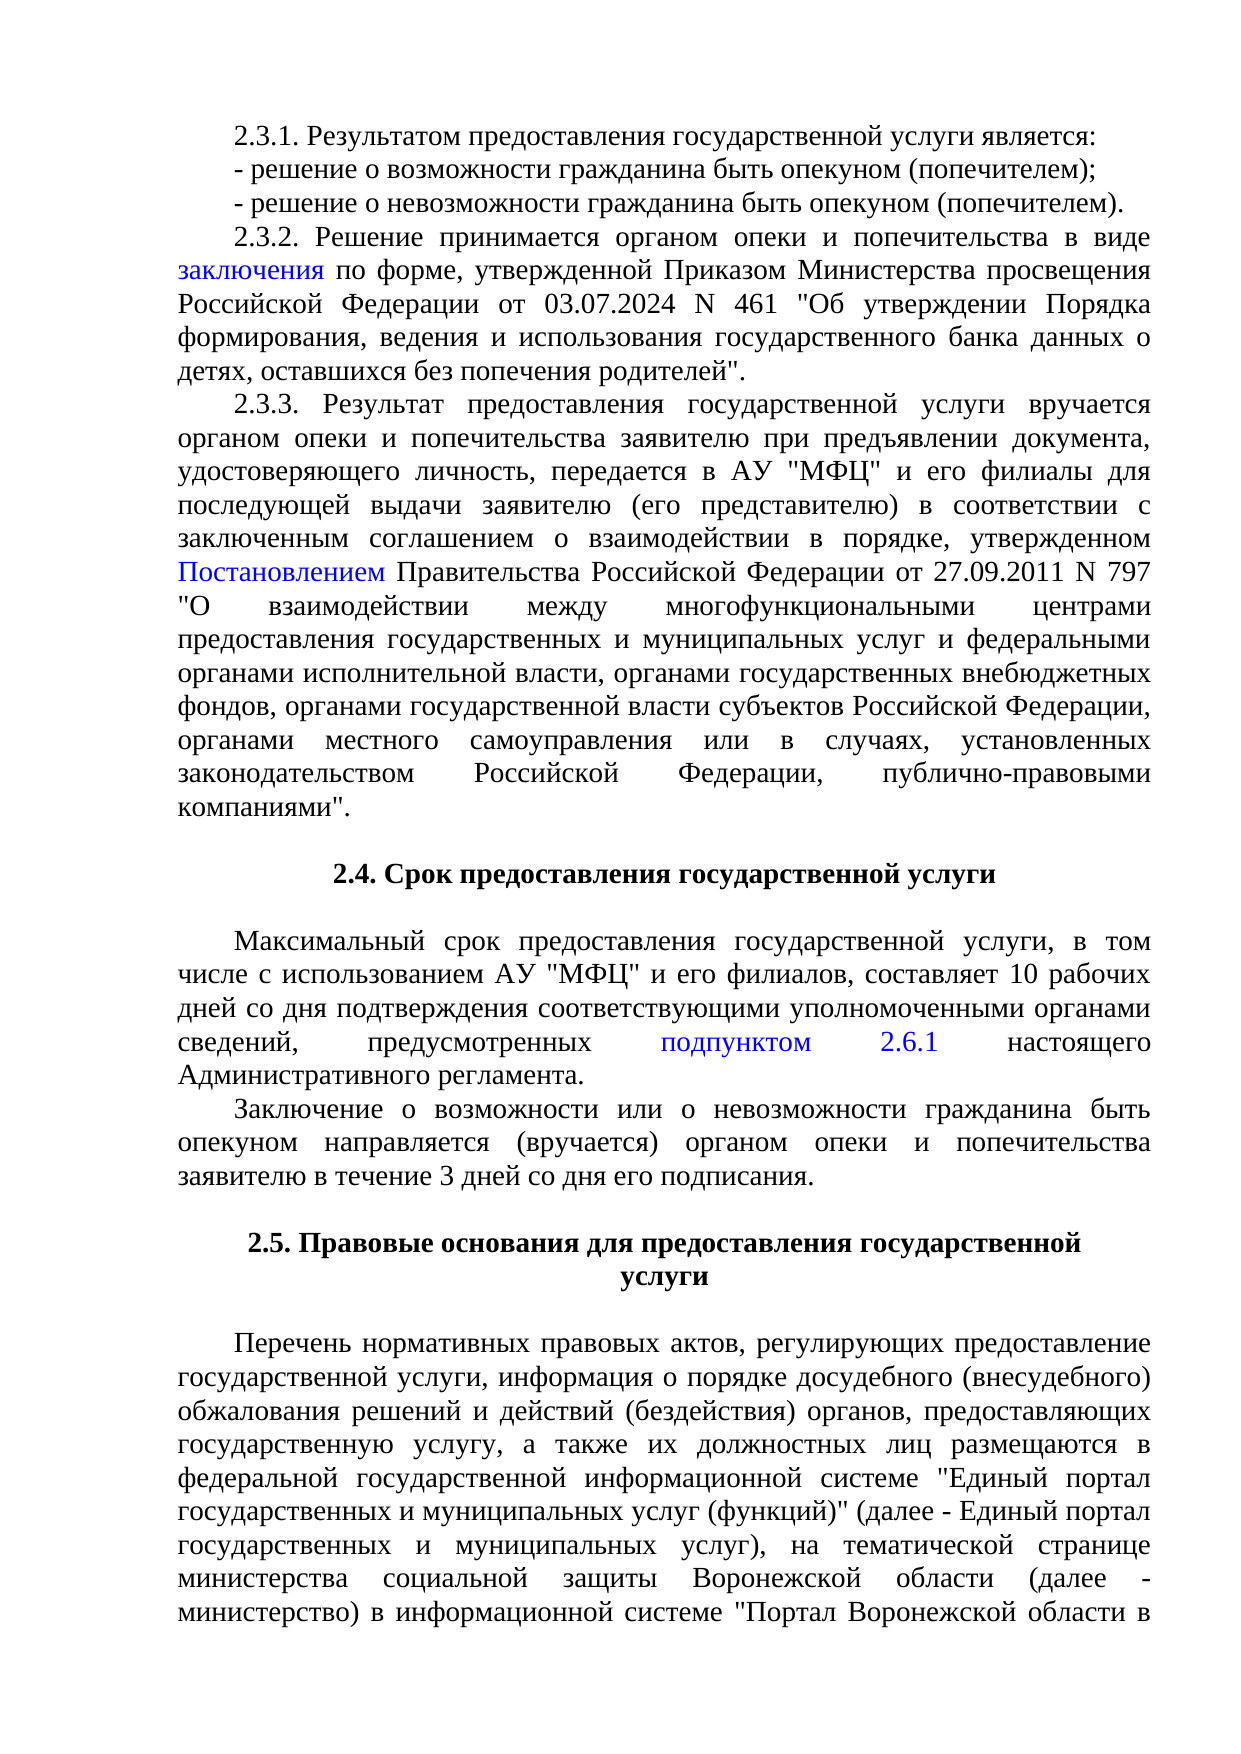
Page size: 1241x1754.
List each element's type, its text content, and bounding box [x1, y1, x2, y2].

text 2.3.1. Результатом предоставления государственной услуги является: [177, 118, 1152, 152]
title услуги [177, 1258, 1152, 1292]
text 2.3.3. Результат предоставления государственной услуги вручается органом опеки и попечительства заявителю при предъявлении документа, удостоверяющего личность, передается в АУ "МФЦ" и его филиалы для последующей выдачи заявителю (его представителю) в соответствии с заключенным соглашением о взаимодействии в порядке, утвержденном Постановлением Правительства Российской Федерации от 27.09.2011 N 797 "О взаимодействии между многофункциональными центрами предоставления государственных и муниципальных услуг и федеральными органами исполнительной власти, органами государственных внебюджетных фондов, органами государственной власти субъектов Российской Федерации, органами местного самоуправления или в случаях, установленных законодательством Российской Федерации, публично-правовыми компаниями". [177, 386, 1152, 822]
text 2.3.2. Решение принимается органом опеки и попечительства в виде заключения по форме, утвержденной Приказом Министерства просвещения Российской Федерации от 03.07.2024 N 461 "Об утверждении Порядка формирования, ведения и использования государственного банка данных о детях, оставшихся без попечения родителей". [177, 219, 1152, 386]
title 2.5. Правовые основания для предоставления государственной [177, 1225, 1152, 1258]
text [177, 1326, 1152, 1627]
text Заключение о возможности или о невозможности гражданина быть опекуном направляется (вручается) органом опеки и попечительства заявителю в течение 3 дней со дня его подписания. [177, 1091, 1152, 1191]
title 2.4. Срок предоставления государственной услуги [177, 856, 1152, 889]
text Максимальный срок предоставления государственной услуги, в том числе с использованием АУ "МФЦ" и его филиалов, составляет 10 рабочих дней со дня подтверждения соответствующими уполномоченными органами сведений, предусмотренных подпунктом 2.6.1 настоящего Административного регламента. [177, 923, 1152, 1091]
text - решение о невозможности гражданина быть опекуном (попечителем). [177, 185, 1152, 219]
text - решение о возможности гражданина быть опекуном (попечителем); [177, 152, 1152, 185]
